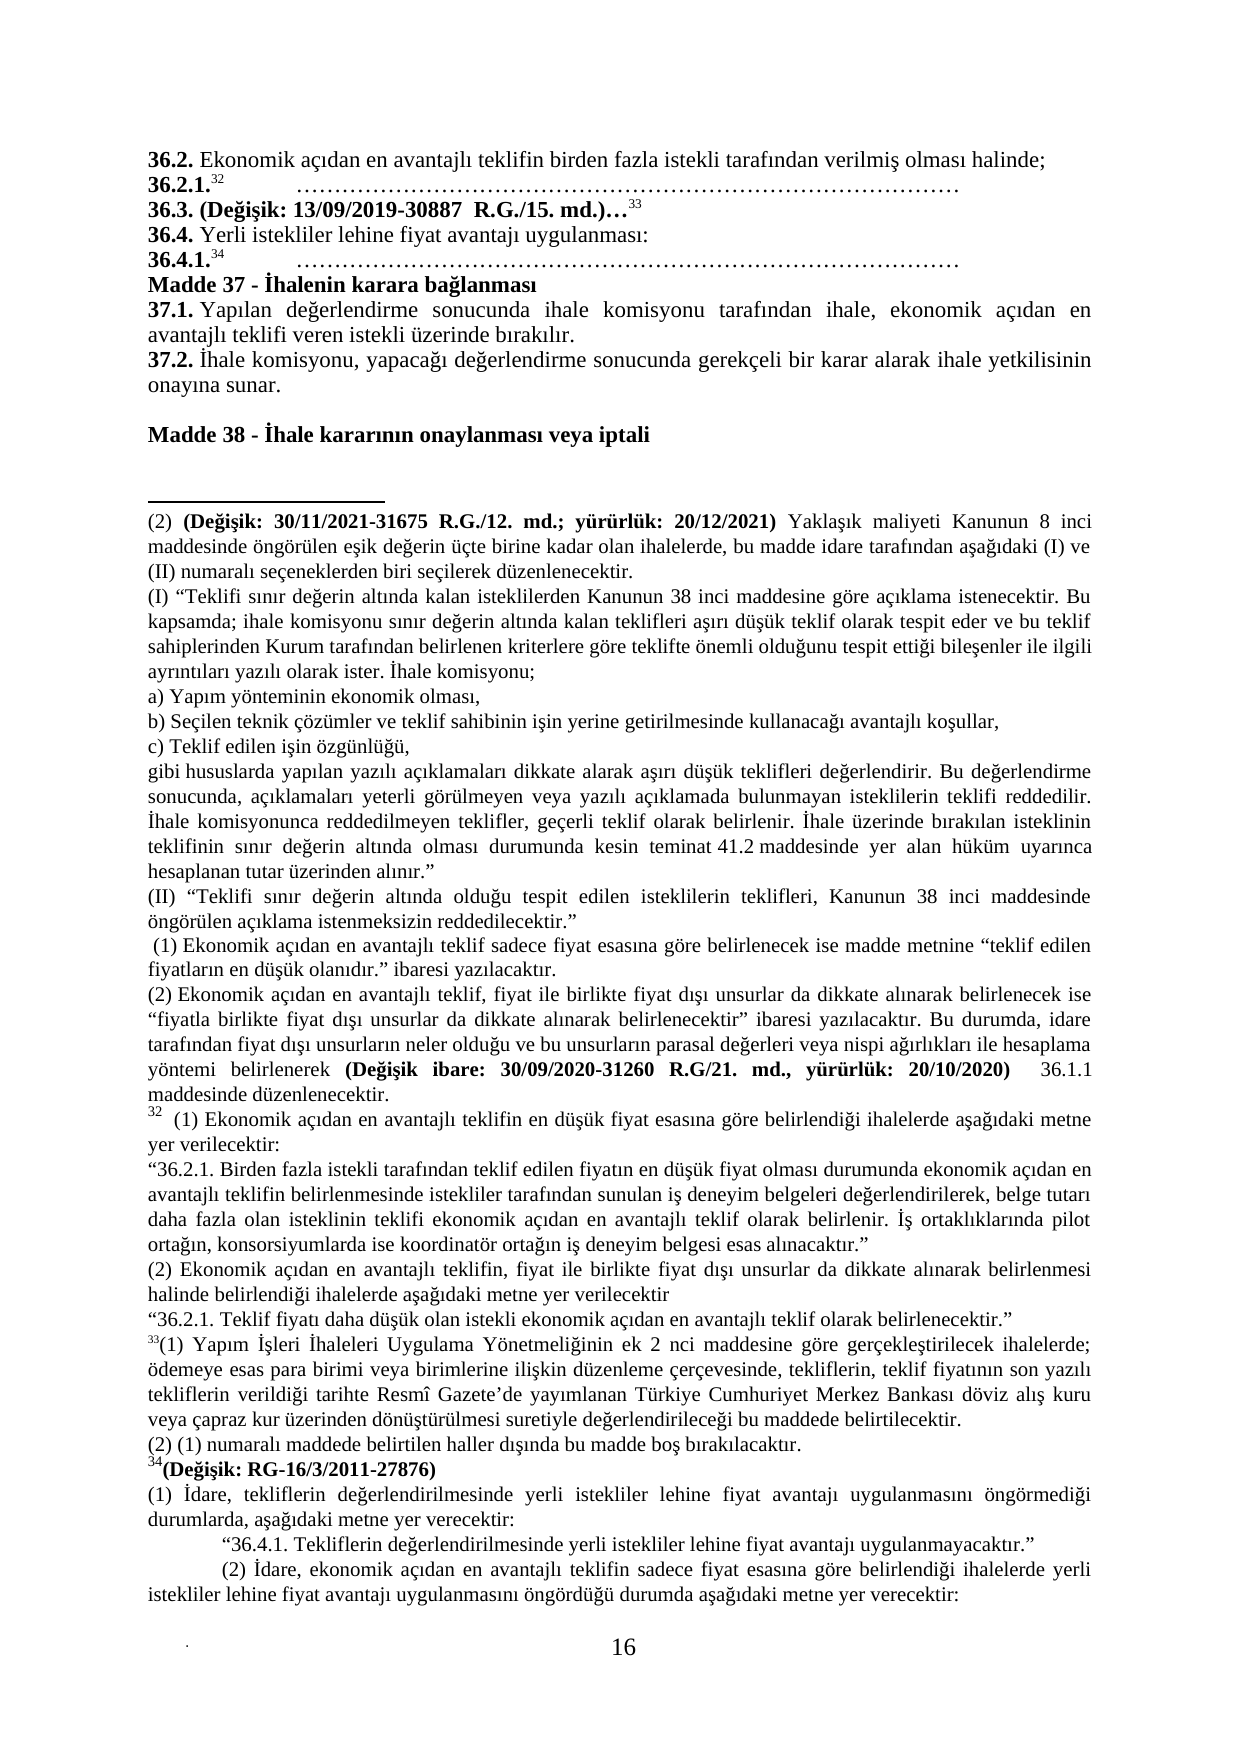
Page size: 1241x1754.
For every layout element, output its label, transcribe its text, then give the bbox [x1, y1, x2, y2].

text 37.2. İhale komisyonu, yapacağı değerlendirme sonucunda gerekçeli bir karar alarak ihale yetkilisinin onayına sunar. [148, 348, 1092, 398]
text 36.3. (Değişik: 13/09/2019-30887 R.G./15. md.)… [148, 198, 1092, 223]
text 36.2.1. …………………………………………………………………………… [148, 173, 1092, 198]
text Madde 37 - İhalenin karara bağlanması [148, 273, 1092, 298]
text Madde 38 - İhale kararının onaylanması veya iptali [148, 423, 1092, 448]
text 36.4. Yerli istekliler lehine fiyat avantajı uygulanması: [148, 223, 1092, 248]
text 36.2. Ekonomik açıdan en avantajlı teklifin birden fazla istekli tarafından verilmiş olması halinde; [148, 148, 1092, 173]
text 36.4.1. …………………………………………………………………………… [148, 248, 1092, 273]
text 37.1. Yapılan değerlendirme sonucunda ihale komisyonu tarafından ihale, ekonomik açıdan en avantajlı teklifi veren istekli üzerinde bırakılır. [148, 298, 1092, 348]
